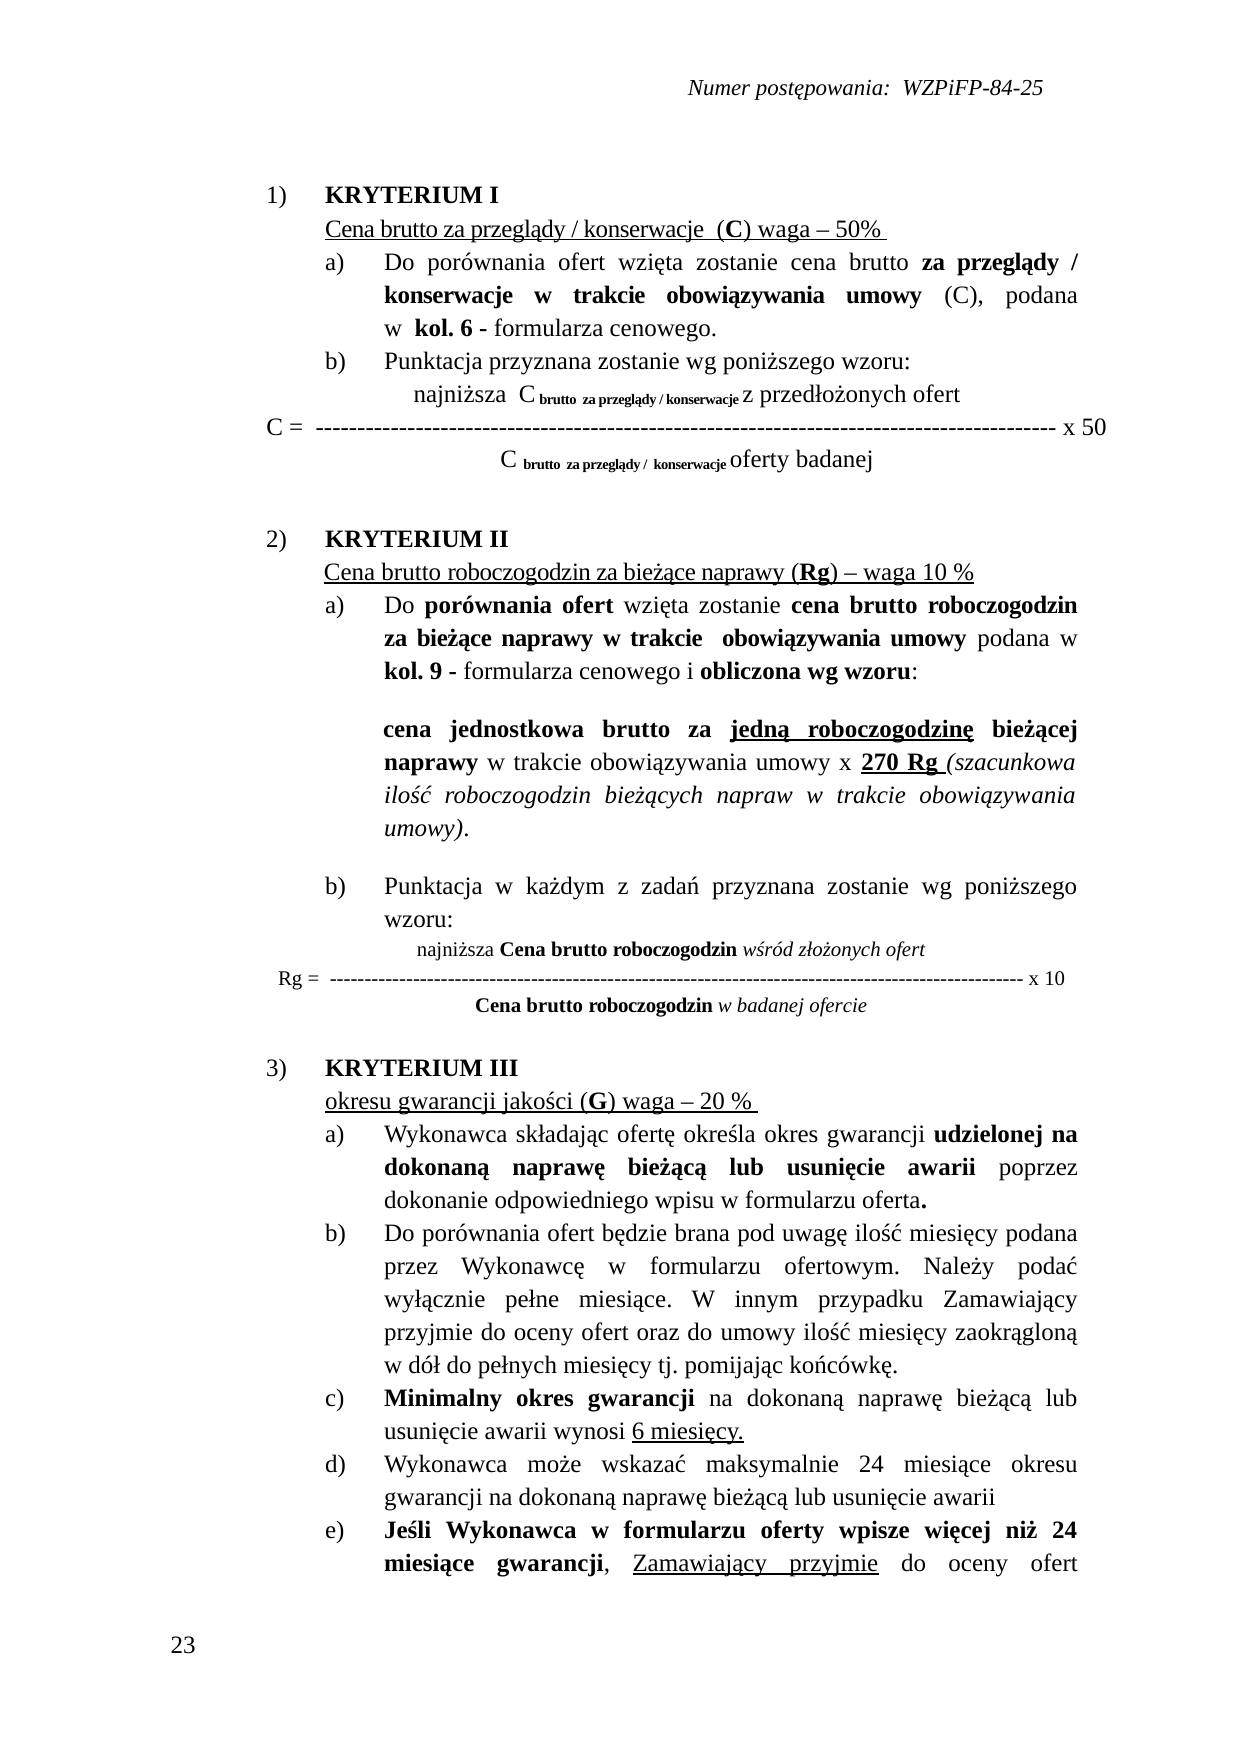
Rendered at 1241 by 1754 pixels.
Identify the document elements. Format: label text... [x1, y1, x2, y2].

list Punktacja przyznana zostanie wg poniższego wzoru: [325, 346, 1078, 374]
text d) Wykonawca może wskazać maksymalnie 24 miesiące okresu gwarancji na dokonaną naprawę bieżącą lub usunięcie awarii [325, 1449, 1078, 1511]
list Wykonawca składając ofertę określa okres gwarancji udzielonej na dokonaną naprawę bieżącą lub usunięcie awarii poprzez dokonanie odpowiedniego wpisu w formularzu oferta. [325, 1119, 1078, 1214]
list KRYTERIUM I [266, 181, 1078, 209]
list okresu gwarancji jakości (G) waga – 20 % [325, 1086, 1114, 1115]
text najniższa C brutto za przeglądy / konserwacje z przedłożonych ofert [266, 379, 1107, 408]
text Rg = ---------------------------------------------------------------------------------------------------- x 10 [266, 966, 1078, 989]
list Do porównania ofert będzie brana pod uwagę ilość miesięcy podana przez Wykonawcę w formularzu ofertowym. Należy podać wyłącznie pełne miesiące. W innym przypadku Zamawiający przyjmie do oceny ofert oraz do umowy ilość miesięcy zaokrągloną w dół do pełnych miesięcy tj. pomijając końcówkę. [325, 1218, 1078, 1379]
list C = ----------------------------------------------------------------------------------------- x 50 [266, 412, 1107, 441]
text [325, 1516, 1078, 1577]
text cena jednostkowa brutto za jedną roboczogodzinę bieżącej naprawy w trakcie obowiązywania umowy x 270 Rg (szacunkowa ilość roboczogodzin bieżących napraw w trakcie obowiązywania umowy). [383, 714, 1078, 842]
list KRYTERIUM III [266, 1053, 1114, 1082]
text Cena brutto roboczogodzin w badanej ofercie [266, 993, 1078, 1017]
list Punktacja w każdym z zadań przyznana zostanie wg poniższego wzoru: [325, 871, 1078, 933]
list Cena brutto za przeglądy / konserwacje (C) waga – 50% [325, 214, 1078, 242]
list C brutto za przeglądy / konserwacje oferty badanej [266, 444, 1107, 473]
list Do porównania ofert wzięta zostanie cena brutto roboczogodzin za bieżące naprawy w trakcie obowiązywania umowy podana w kol. 9 - formularza cenowego i obliczona wg wzoru: [325, 590, 1078, 685]
list Do porównania ofert wzięta zostanie cena brutto za przeglądy / konserwacje w trakcie obowiązywania umowy (C), podana w kol. 6 - formularza cenowego. [325, 247, 1078, 341]
text Cena brutto roboczogodzin za bieżące naprawy (Rg) – waga 10 % [324, 557, 1078, 586]
list KRYTERIUM II [266, 524, 1078, 553]
text najniższa Cena brutto roboczogodzin wśród złożonych ofert [266, 937, 1078, 961]
list Minimalny okres gwarancji na dokonaną naprawę bieżącą lub usunięcie awarii wynosi 6 miesięcy. [325, 1383, 1078, 1445]
